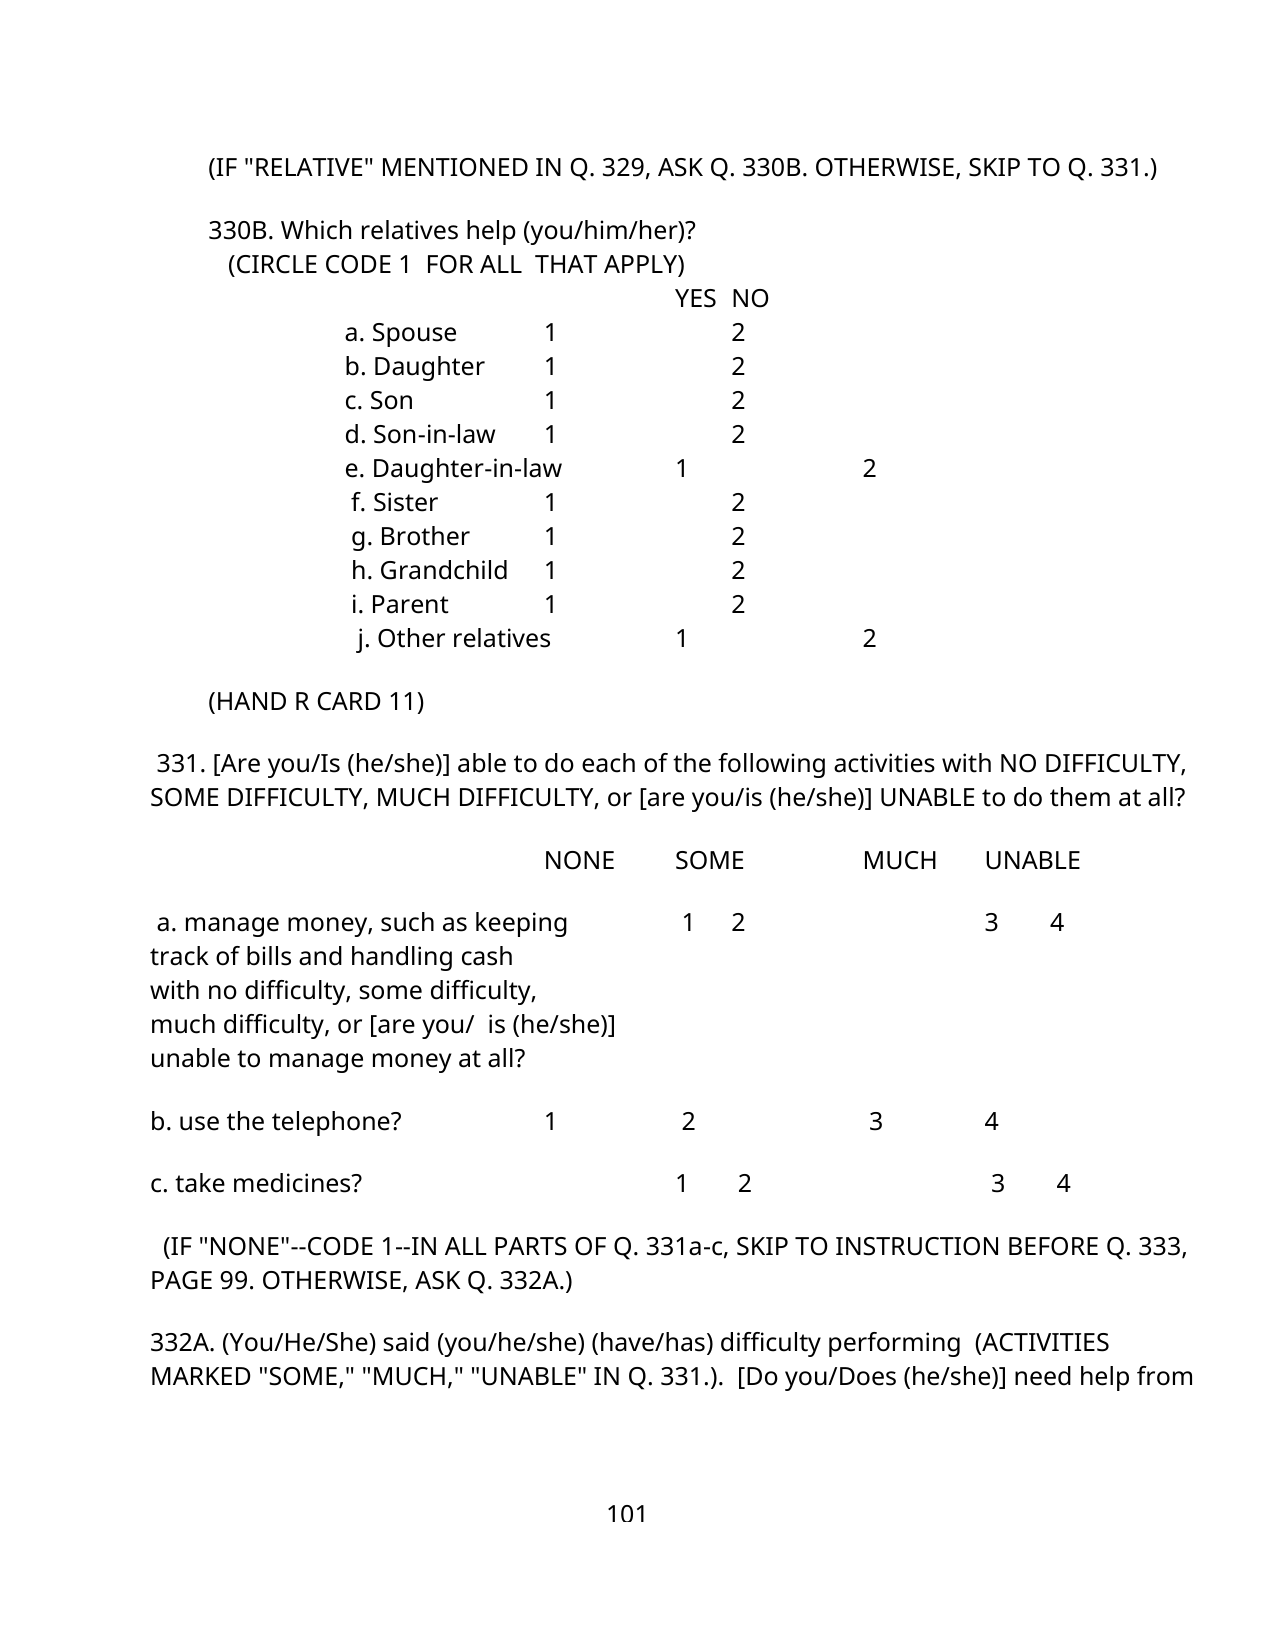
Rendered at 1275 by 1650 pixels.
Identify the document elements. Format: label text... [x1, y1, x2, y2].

text h. Grandchild 1 2 [150, 553, 1209, 587]
text d. Son-in-law 1 2 [150, 417, 1209, 451]
text b. use the telephone? 1 2 3 4 [150, 1103, 1209, 1137]
text f. Sister 1 2 [150, 485, 1209, 519]
text NONE SOME MUCH UNABLE [150, 842, 1209, 876]
text (HAND R CARD 11) [150, 683, 1209, 718]
text c. take medicines? 1 2 3 4 [150, 1166, 1209, 1200]
text j. Other relatives 1 2 [150, 621, 1209, 655]
text 331. [Are you/Is (he/she)] able to do each of the following activities with NO DIFFICULTY, SOME DIFFICULTY, MUCH DIFFICULTY, or [are you/is (he/she)] UNABLE to do them at all? [150, 746, 1209, 814]
text (IF "RELATIVE" MENTIONED IN Q. 329, ASK Q. 330B. OTHERWISE, SKIP TO Q. 331.) [150, 150, 1209, 184]
text YES NO [150, 281, 1209, 314]
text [150, 1325, 1209, 1393]
text (IF "NONE"--CODE 1--IN ALL PARTS OF Q. 331a-c, SKIP TO INSTRUCTION BEFORE Q. 333, PAGE 99. OTHERWISE, ASK Q. 332A.) [150, 1228, 1209, 1296]
text a. Spouse 1 2 [150, 314, 1209, 349]
text (CIRCLE CODE 1 FOR ALL THAT APPLY) [150, 246, 1209, 281]
text i. Parent 1 2 [150, 587, 1209, 621]
text g. Brother 1 2 [150, 519, 1209, 553]
text a. manage money, such as keeping 1 2 3 4 [150, 905, 1209, 939]
text 330B. Which relatives help (you/him/her)? [150, 212, 1209, 246]
text b. Daughter 1 2 [150, 349, 1209, 383]
text track of bills and handling cash [150, 939, 1209, 973]
text much difficulty, or [are you/ is (he/she)] [150, 1007, 1209, 1041]
text e. Daughter-in-law 1 2 [150, 451, 1209, 485]
text unable to manage money at all? [150, 1041, 1209, 1075]
text c. Son 1 2 [150, 383, 1209, 417]
text with no difficulty, some difficulty, [150, 973, 1209, 1007]
